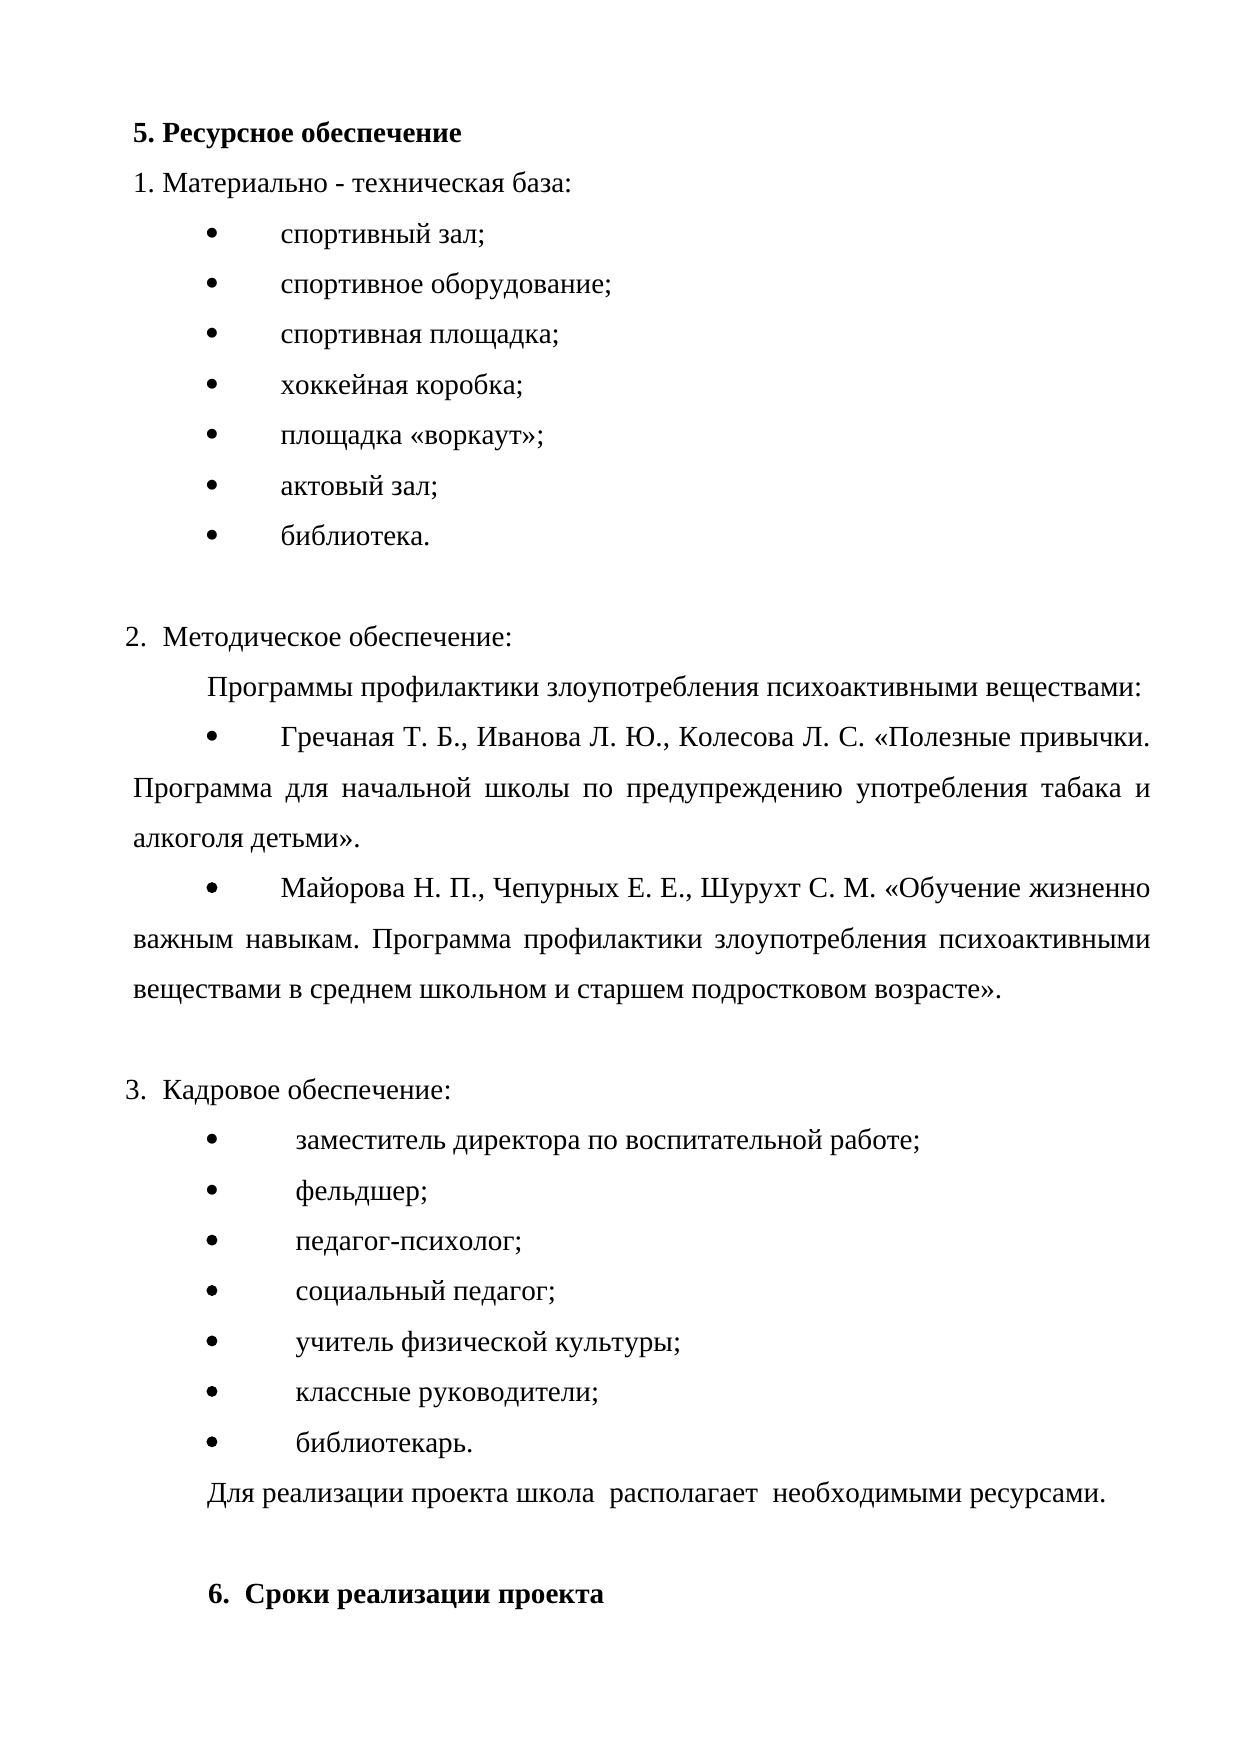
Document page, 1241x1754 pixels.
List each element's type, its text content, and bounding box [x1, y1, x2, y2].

list площадка «воркаут»; [133, 417, 1152, 451]
list Методическое обеспечение: [125, 619, 1152, 652]
list спортивный зал; [133, 216, 1152, 249]
text Программы профилактики злоупотребления психоактивными веществами: [133, 669, 1152, 703]
list 6. Сроки реализации проекта [208, 1576, 1152, 1609]
text 5. Ресурсное обеспечение [133, 115, 1152, 149]
list библиотекарь. [133, 1425, 1152, 1458]
list заместитель директора по воспитательной работе; [133, 1122, 1152, 1156]
list хоккейная коробка; [133, 367, 1152, 401]
text Для реализации проекта школа располагает необходимыми ресурсами. [133, 1475, 1152, 1509]
list классные руководители; [133, 1374, 1152, 1408]
list социальный педагог; [133, 1273, 1152, 1307]
list Кадровое обеспечение: [125, 1072, 1152, 1106]
list педагог-психолог; [133, 1223, 1152, 1257]
list спортивная площадка; [133, 317, 1152, 350]
list спортивное оборудование; [133, 266, 1152, 300]
list библиотека. [133, 518, 1152, 552]
list Гречаная Т. Б., Иванова Л. Ю., Колесова Л. С. «Полезные привычки. Программа для начальной школы по предупреждению употребления табака и алкоголя детьми». [133, 719, 1152, 854]
list Майорова Н. П., Чепурных Е. Е., Шурухт С. М. «Обучение жизненно важным навыкам. Программа профилактики злоупотребления психоактивными веществами в среднем школьном и старшем подростковом возрасте». [133, 871, 1152, 1005]
list учитель физической культуры; [133, 1324, 1152, 1358]
text 1. Материально - техническая база: [133, 165, 1152, 199]
list актовый зал; [133, 468, 1152, 501]
list фельдшер; [133, 1173, 1152, 1206]
